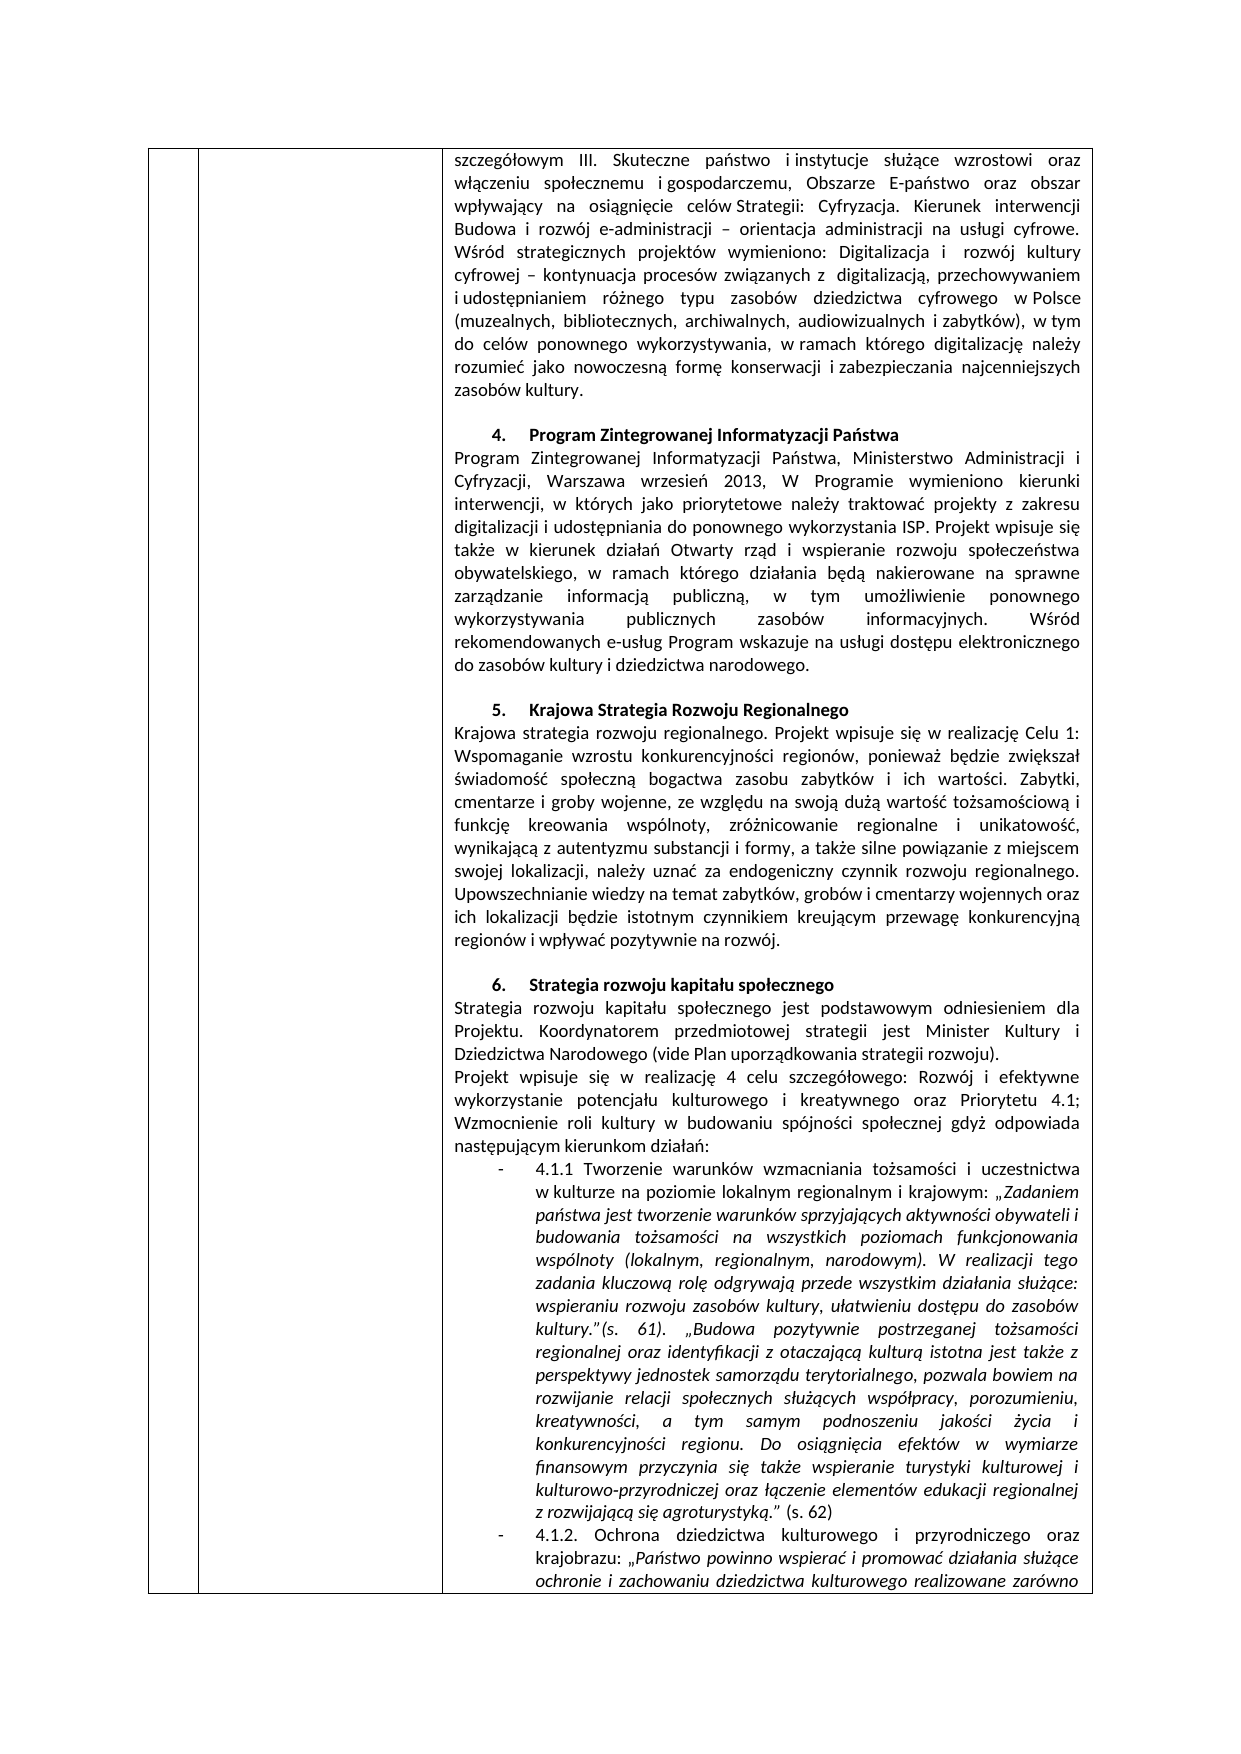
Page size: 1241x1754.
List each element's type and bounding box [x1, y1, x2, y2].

table_cell [443, 149, 1092, 1592]
table_cell [199, 149, 442, 1592]
table_cell [149, 149, 198, 1592]
